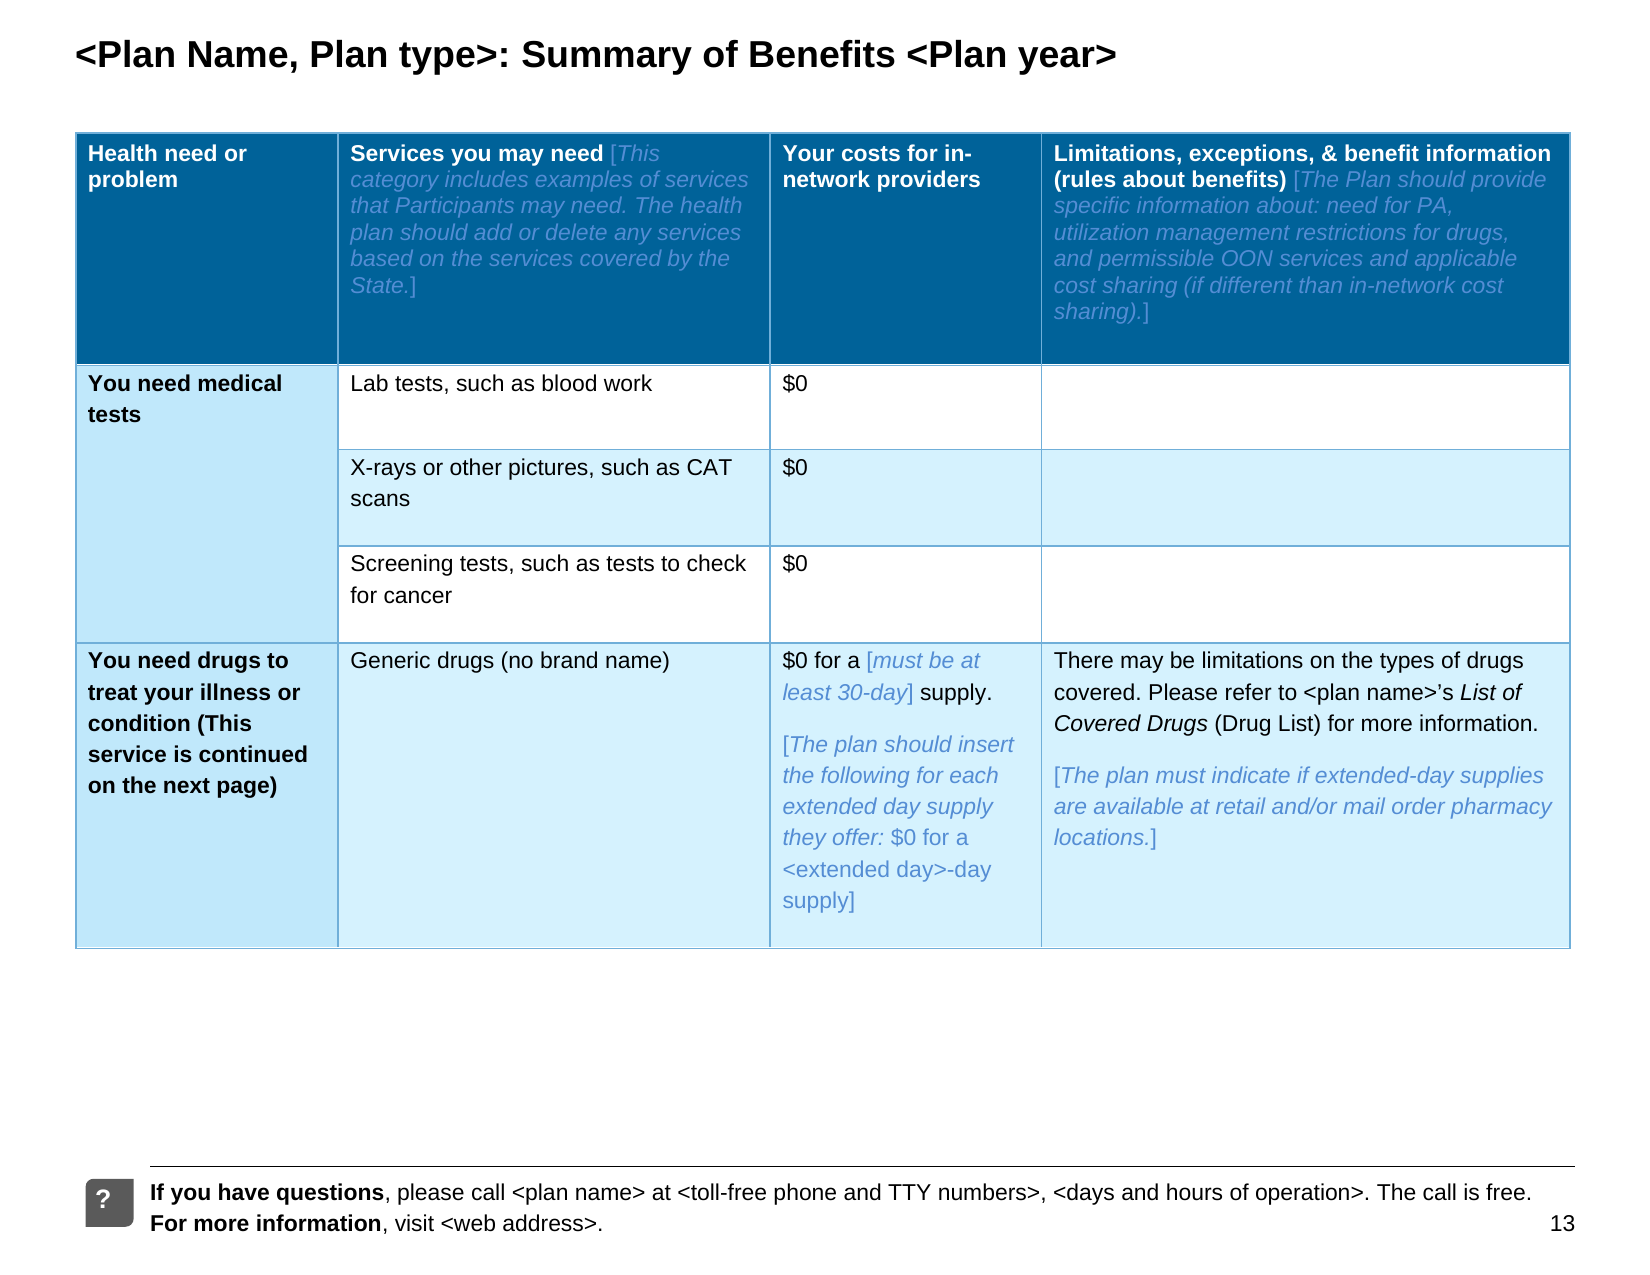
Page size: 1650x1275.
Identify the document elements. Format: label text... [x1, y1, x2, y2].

table_cell You need medical tests [77, 366, 337, 642]
table_cell [1042, 547, 1569, 642]
table_cell You need drugs to treat your illness or condition (This service is continued on the next page) [77, 644, 337, 947]
table_cell X-rays or other pictures, such as CAT scans [339, 450, 769, 545]
table_cell [1042, 450, 1569, 545]
table_cell Screening tests, such as tests to check for cancer [339, 547, 769, 642]
table_cell $0 [771, 366, 1041, 448]
table_cell [1042, 366, 1569, 448]
table_cell $0 [771, 450, 1041, 545]
table_header Health need or problem [77, 134, 337, 364]
table_header Your costs for in-network providers [771, 134, 1041, 364]
table_cell Lab tests, such as blood work [339, 366, 769, 448]
table_cell $0 [771, 547, 1041, 642]
table_header Services you may need [This category includes examples of services that Participants may need. The health plan should add or delete any services based on the services covered by the State.] [339, 134, 769, 364]
table_cell Generic drugs (no brand name) [339, 644, 769, 947]
table_header Limitations, exceptions, & benefit information (rules about benefits) [The Plan should provide specific information about: need for PA, utilization management restrictions for drugs, and permissible OON services and applicable cost sharing (if different than in-network cost sharing).] [1042, 134, 1569, 364]
